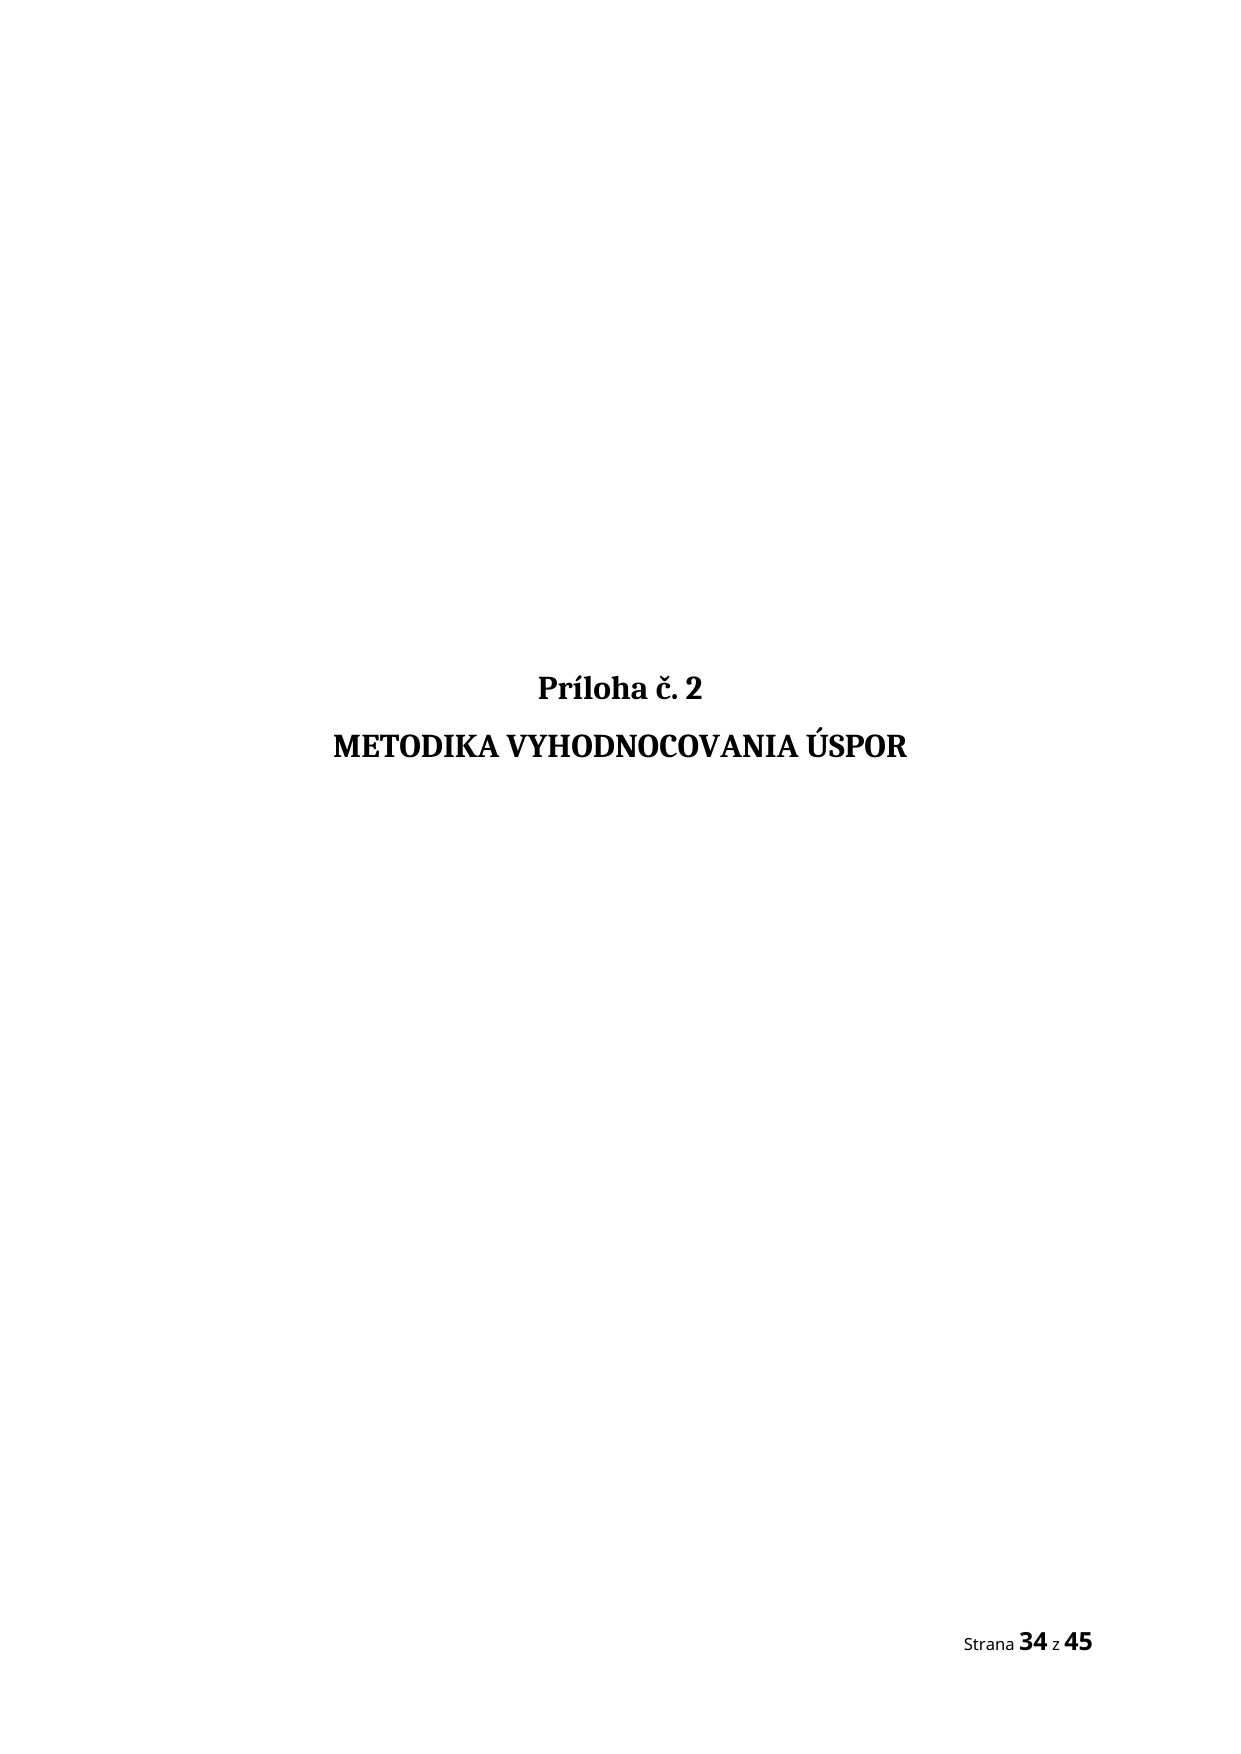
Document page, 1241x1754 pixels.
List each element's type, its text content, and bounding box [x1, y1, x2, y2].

text METODIKA VYHODNOCOVANIA ÚSPOR [148, 728, 1093, 766]
text Príloha č. 2 [148, 670, 1093, 708]
